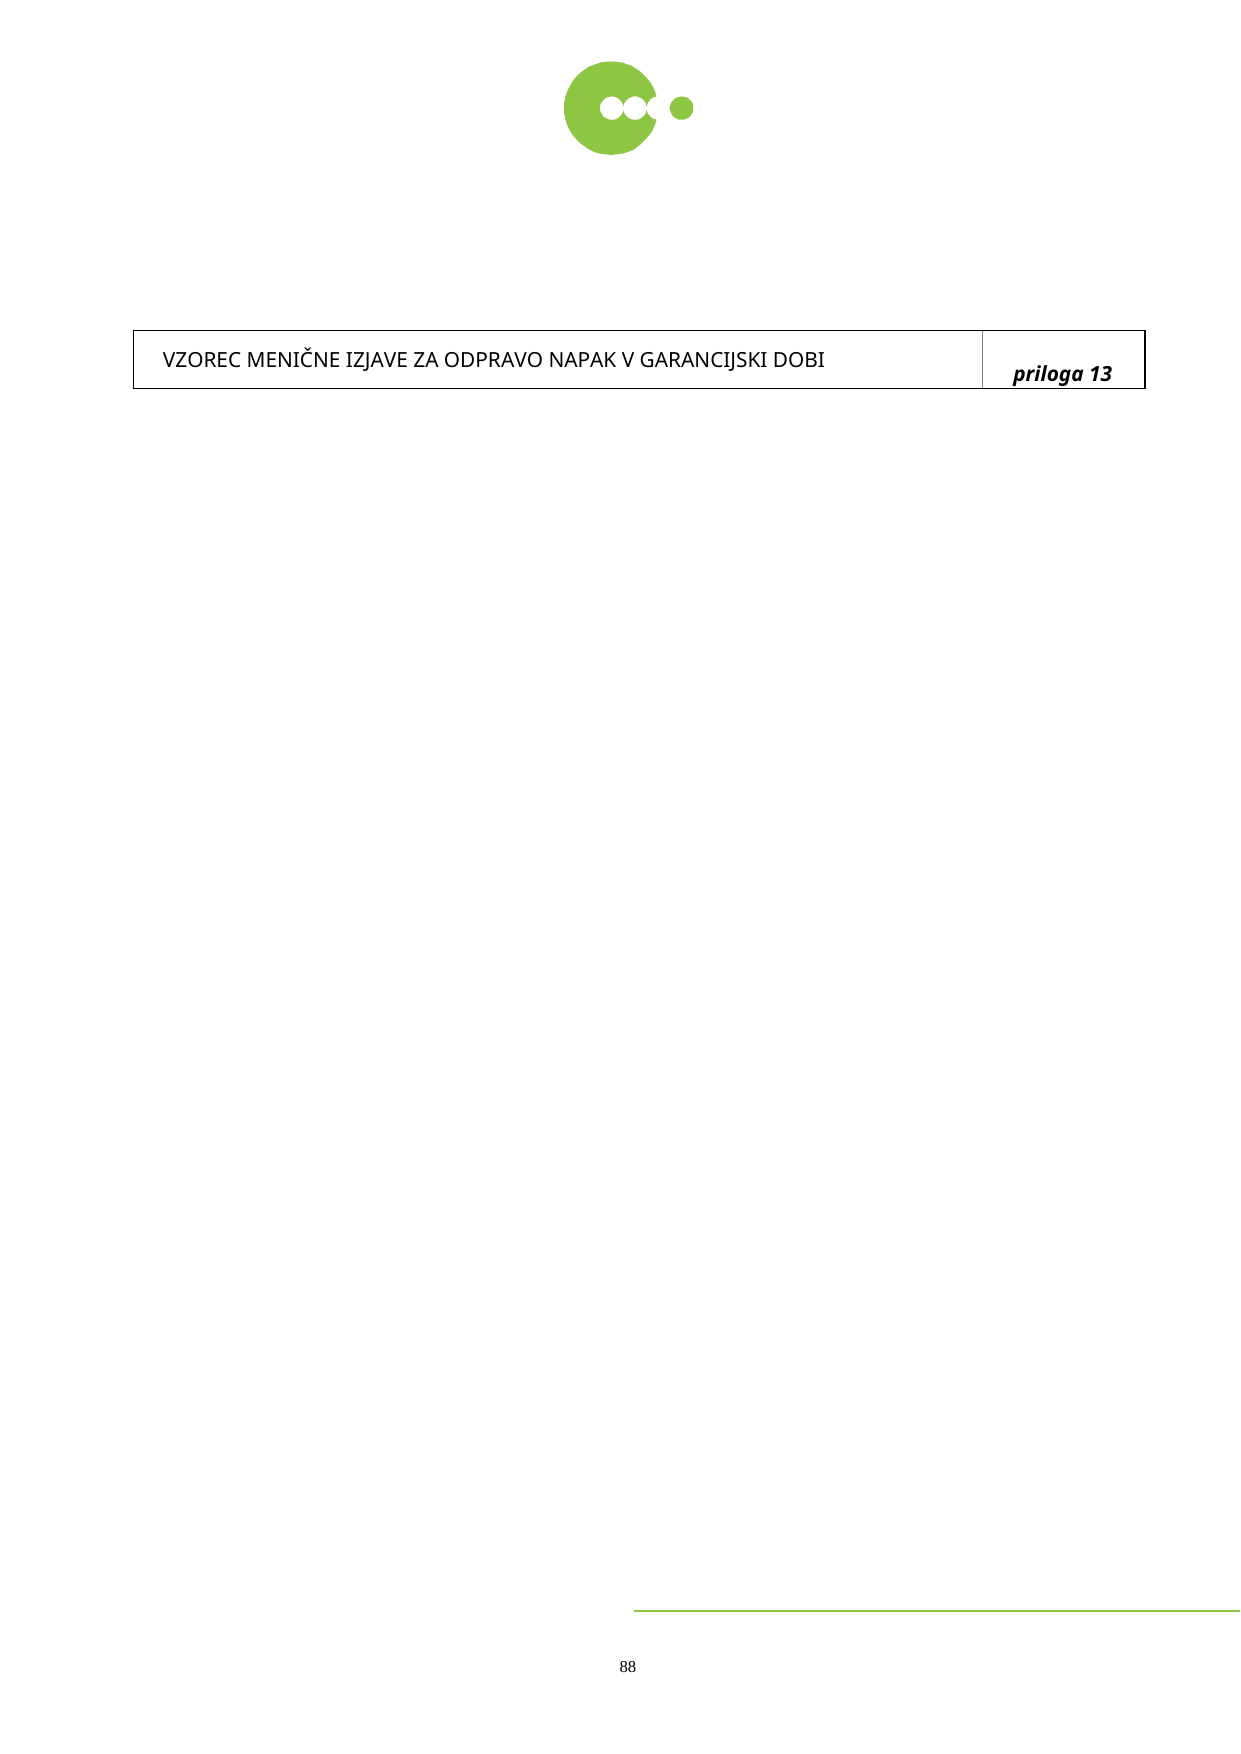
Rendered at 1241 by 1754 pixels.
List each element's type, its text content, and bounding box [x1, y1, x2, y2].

table_header [134, 331, 155, 388]
table_header VZOREC MENIČNE IZJAVE ZA ODPRAVO NAPAK V GARANCIJSKI DOBI [155, 331, 982, 388]
table_header d priloga 13 [983, 331, 1144, 388]
